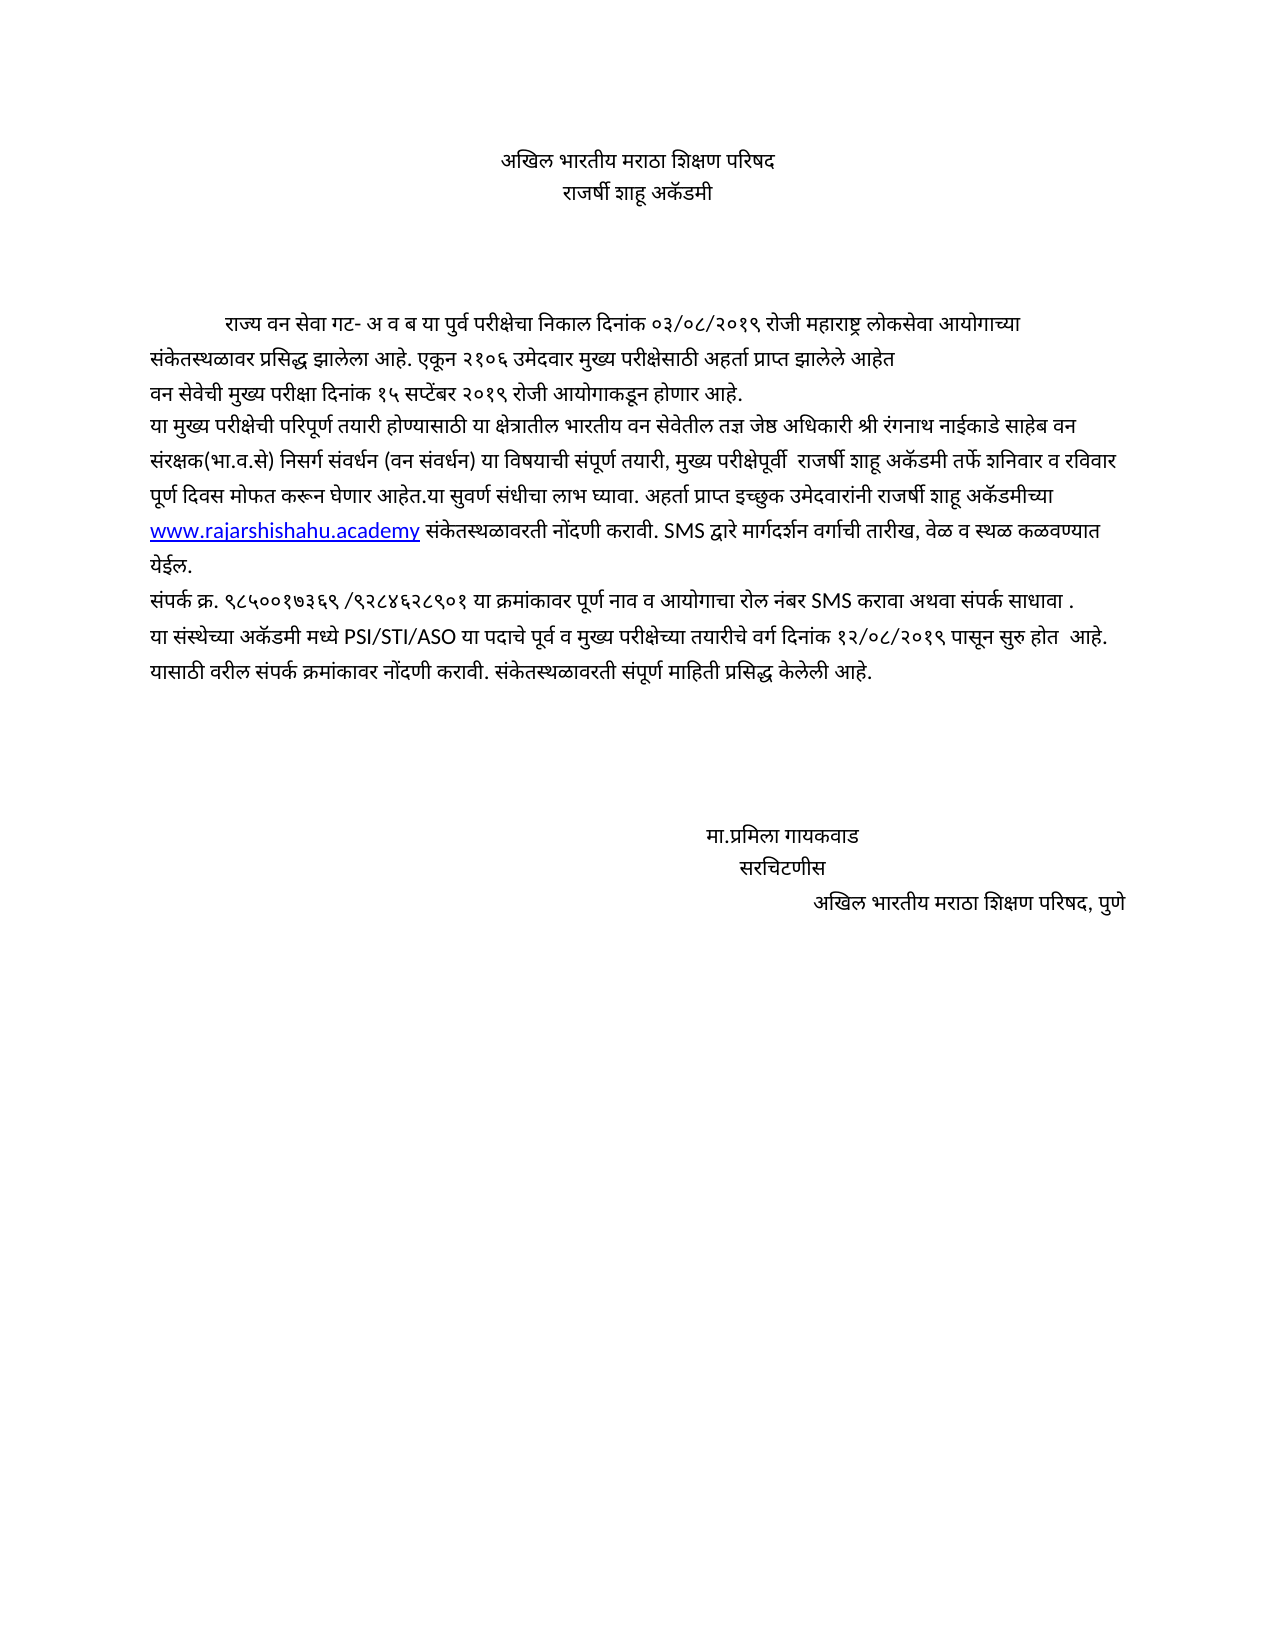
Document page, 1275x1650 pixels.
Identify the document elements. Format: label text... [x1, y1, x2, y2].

text या मुख्य परीक्षेची परिपूर्ण तयारी होण्यासाठी या क्षेत्रातील भारतीय वन सेवेतील तज्ञ जेष्ठ अधिकारी श्री रंगनाथ नाईकाडे साहेब वन संरक्षक(भा.व.से) निसर्ग संवर्धन (वन संवर्धन) या विषयाची संपूर्ण तयारी, मुख्य परीक्षेपूर्वी राजर्षी शाहू अकॅडमी तर्फे शनिवार व रविवार पूर्ण दिवस मोफत करून घेणार आहेत.या सुवर्ण संधीचा लाभ घ्यावा. अहर्ता प्राप्त इच्छुक उमेदवारांनी राजर्षी शाहू अकॅडमीच्या www.rajarshishahu.academy संकेतस्थळावरती नोंदणी करावी. SMS द्वारे मार्गदर्शन वर्गाची तारीख, वेळ व स्थळ कळवण्यात येईल. [150, 415, 1125, 582]
text अखिल भारतीय मराठा शिक्षण परिषद, पुणे [150, 888, 1125, 919]
text मा.प्रमिला गायकवाड [150, 821, 1125, 852]
text अखिल भारतीय मराठा शिक्षण परिषद [150, 150, 1125, 177]
text वन सेवेची मुख्य परीक्षा दिनांक १५ सप्टेंबर २०१९ रोजी आयोगाकडून होणार आहे. [150, 379, 1125, 410]
text सरचिटणीस [150, 857, 1125, 884]
text संपर्क क्र. ९८५००१७३६९ /९२८४६२८९०१ या क्रमांकावर पूर्ण नाव व आयोगाचा रोल नंबर SMS करावा अथवा संपर्क साधावा . [150, 587, 1125, 617]
text राज्य वन सेवा गट- अ व ब या पुर्व परीक्षेचा निकाल दिनांक ०३/०८/२०१९ रोजी महाराष्ट्र लोकसेवा आयोगाच्या संकेतस्थळावर प्रसिद्ध झालेला आहे. एकून २१०६ उमेदवार मुख्य परीक्षेसाठी अहर्ता प्राप्त झालेले आहेत [150, 309, 1125, 375]
text राजर्षी शाहू अकॅडमी [150, 181, 1125, 208]
text या संस्थेच्या अकॅडमी मध्ये PSI/STI/ASO या पदाचे पूर्व व मुख्य परीक्षेच्या तयारीचे वर्ग दिनांक १२/०८/२०१९ पासून सुरु होत आहे. यासाठी वरील संपर्क क्रमांकावर नोंदणी करावी. संकेतस्थळावरती संपूर्ण माहिती प्रसिद्ध केलेली आहे. [150, 622, 1125, 688]
